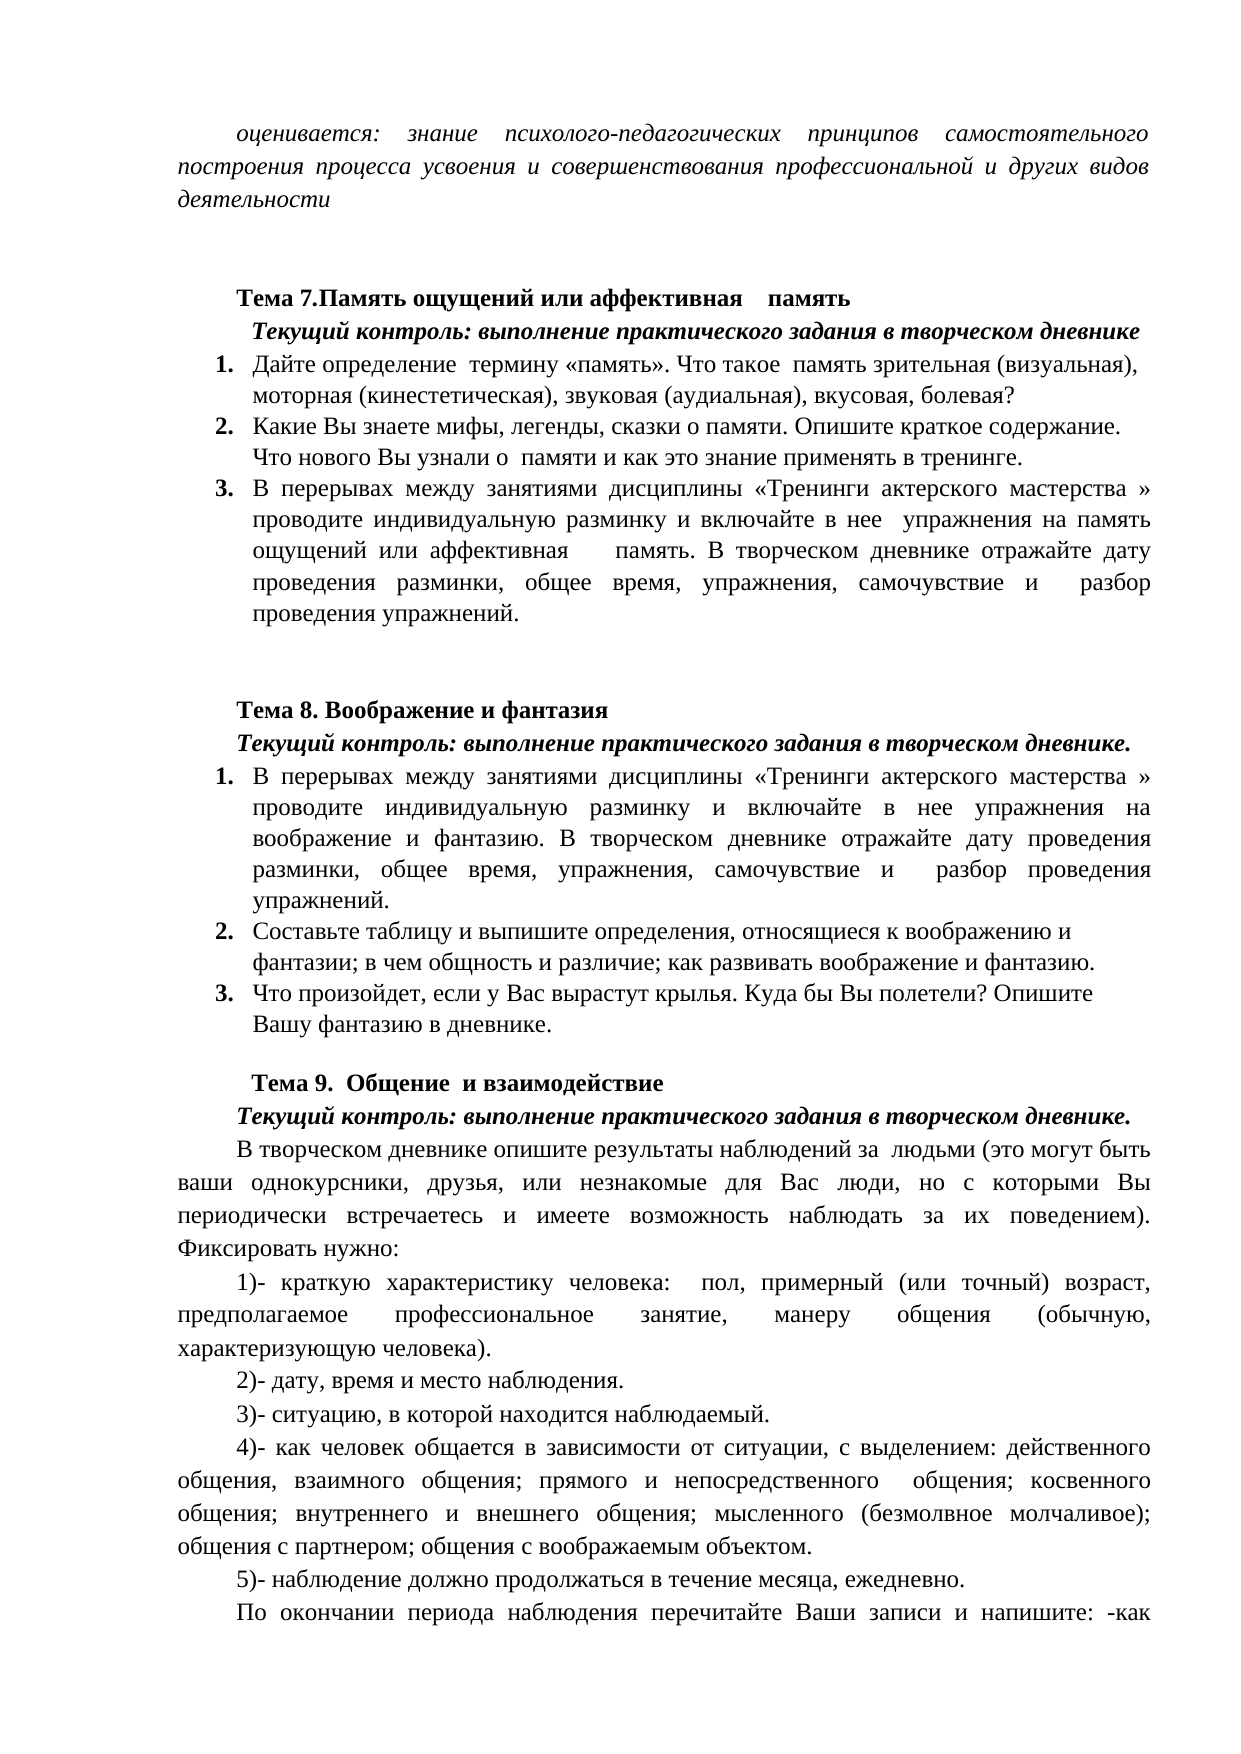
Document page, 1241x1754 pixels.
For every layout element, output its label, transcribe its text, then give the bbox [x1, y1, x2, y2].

list В перерывах между занятиями дисциплины «Тренинги актерского мастерства » проводите индивидуальную разминку и включайте в нее упражнения на воображение и фантазию. В творческом дневнике отражайте дату проведения разминки, общее время, упражнения, самочувствие и разбор проведения упражнений. [215, 761, 1152, 914]
text Тема 9. Общение и взаимодействие [177, 1068, 1152, 1097]
list Составьте таблицу и выпишите определения, относящиеся к воображению и фантазии; в чем общность и различие; как развивать воображение и фантазию. [215, 916, 1152, 976]
list Какие Вы знаете мифы, легенды, сказки о памяти. Опишите краткое содержание. Что нового Вы узнали о памяти и как это знание применять в тренинге. [215, 411, 1152, 471]
text Тема 8. Воображение и фантазия [177, 695, 1152, 723]
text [177, 1597, 1152, 1626]
text Текущий контроль: выполнение практического задания в творческом дневнике. [177, 728, 1152, 756]
text 3)- ситуацию, в которой находится наблюдаемый. [177, 1399, 1152, 1427]
text Тема 7.Память ощущений или аффективная память [177, 283, 1152, 312]
text оценивается: знание психолого-педагогических принципов самостоятельного построения процесса усвоения и совершенствования профессиональной и других видов деятельности [177, 118, 1152, 213]
text 4)- как человек общается в зависимости от ситуации, с выделением: действенного общения, взаимного общения; прямого и непосредственного общения; косвенного общения; внутреннего и внешнего общения; мысленного (безмолвное молчаливое); общения с партнером; общения с воображаемым объектом. [177, 1432, 1152, 1559]
text В творческом дневнике опишите результаты наблюдений за людьми (это могут быть ваши однокурсники, друзья, или незнакомые для Вас люди, но с которыми Вы периодически встречаетесь и имеете возможность наблюдать за их поведением). Фиксировать нужно: [177, 1134, 1152, 1262]
list Дайте определение термину «память». Что такое память зрительная (визуальная), моторная (кинестетическая), звуковая (аудиальная), вкусовая, болевая? [215, 349, 1152, 409]
list В перерывах между занятиями дисциплины «Тренинги актерского мастерства » проводите индивидуальную разминку и включайте в нее упражнения на память ощущений или аффективная память. В творческом дневнике отражайте дату проведения разминки, общее время, упражнения, самочувствие и разбор проведения упражнений. [215, 473, 1152, 626]
text 1)- краткую характеристику человека: пол, примерный (или точный) возраст, предполагаемое профессиональное занятие, манеру общения (обычную, характеризующую человека). [177, 1267, 1152, 1361]
list Что произойдет, если у Вас вырастут крылья. Куда бы Вы полетели? Опишите Вашу фантазию в дневнике. [215, 978, 1152, 1038]
text 5)- наблюдение должно продолжаться в течение месяца, ежедневно. [177, 1564, 1152, 1592]
text 2)- дату, время и место наблюдения. [177, 1366, 1152, 1394]
text Текущий контроль: выполнение практического задания в творческом дневнике [177, 316, 1152, 345]
text Текущий контроль: выполнение практического задания в творческом дневнике. [177, 1101, 1152, 1130]
